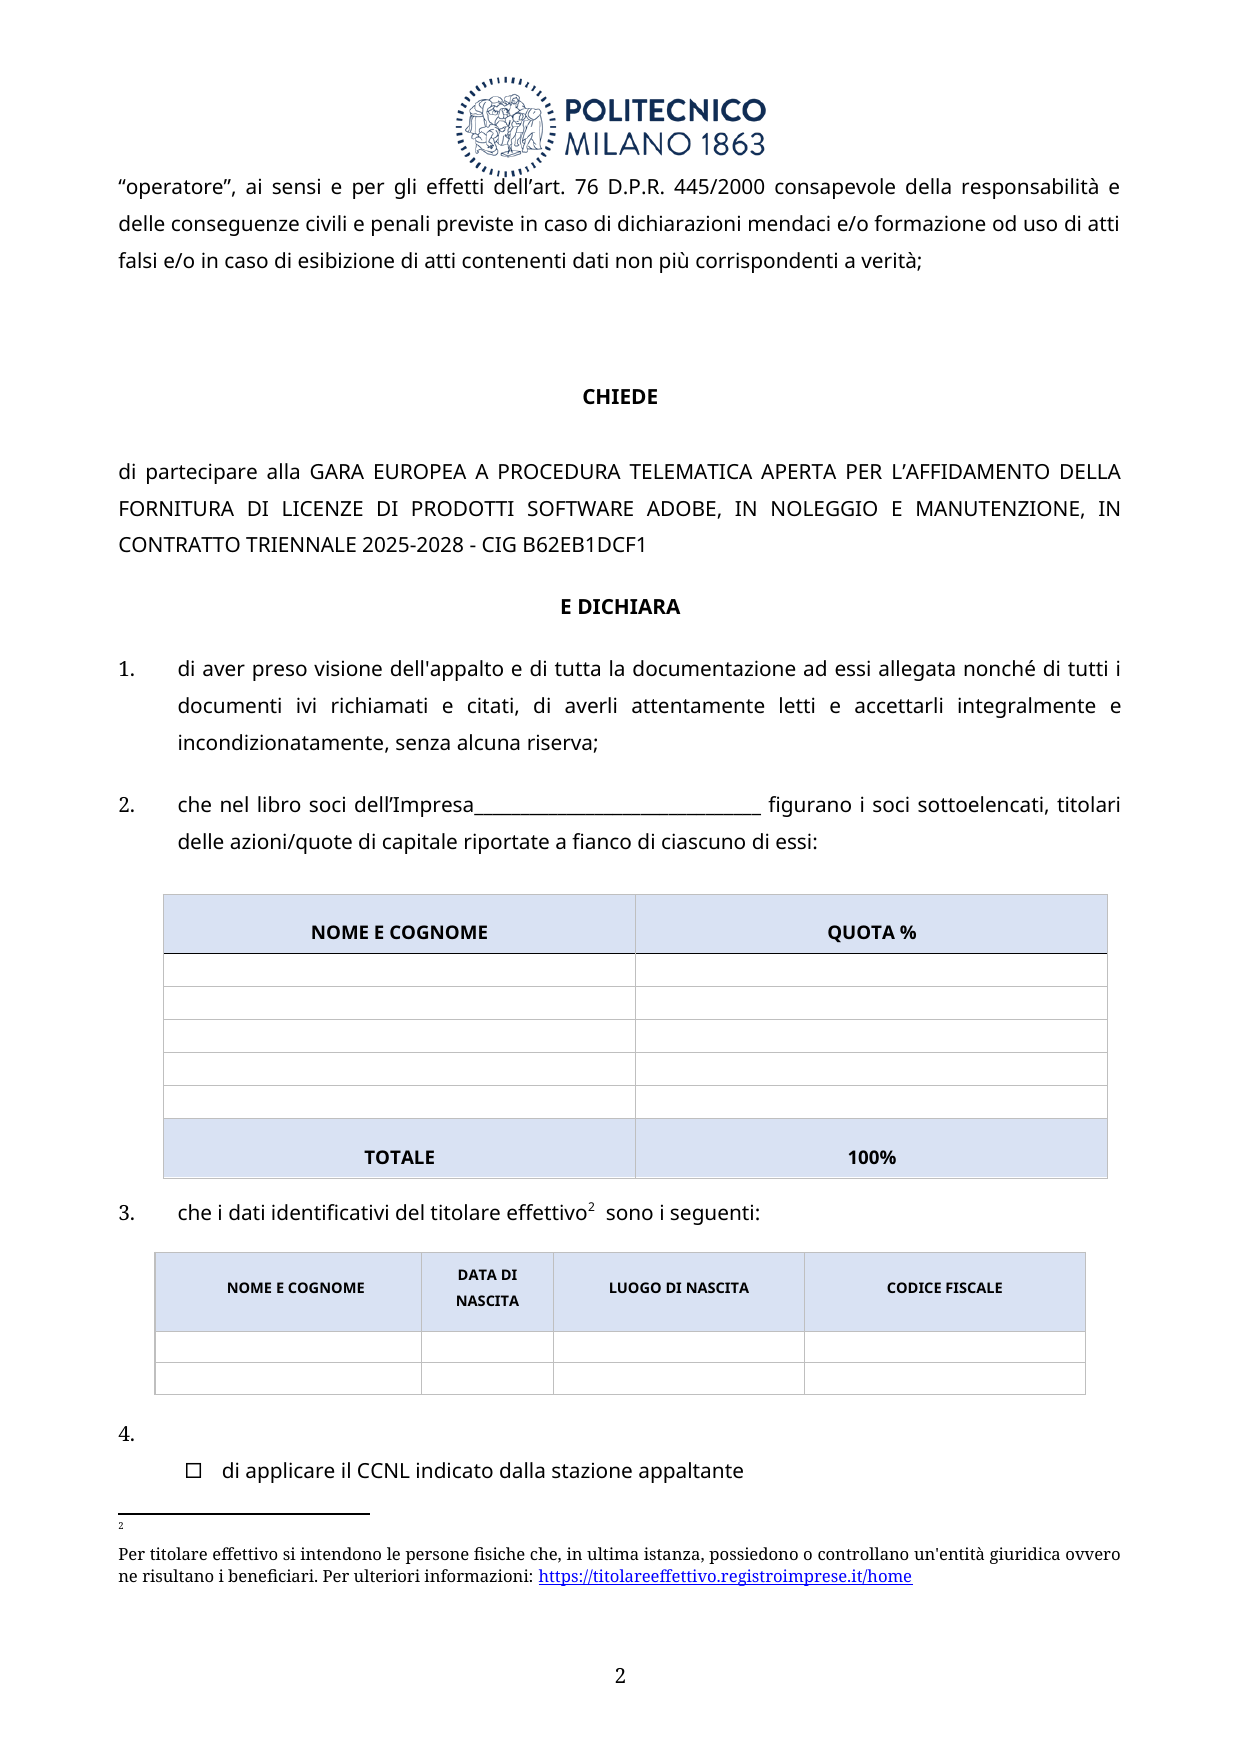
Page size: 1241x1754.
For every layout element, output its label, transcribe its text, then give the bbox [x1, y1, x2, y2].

text di partecipare alla GARA EUROPEA A PROCEDURA TELEMATICA APERTA PER L’AFFIDAMENTO DELLA FORNITURA DI LICENZE DI PRODOTTI SOFTWARE ADOBE, IN NOLEGGIO E MANUTENZIONE, IN CONTRATTO TRIENNALE 2025-2028 - CIG B62EB1DCF1 [118, 457, 1122, 559]
table_cell [636, 1020, 1107, 1052]
list di aver preso visione dell'appalto e di tutta la documentazione ad essi allegata nonché di tutti i documenti ivi richiamati e citati, di averli attentamente letti e accettarli integralmente e incondizionatamente, senza alcuna riserva; [118, 654, 1122, 756]
table_cell [554, 1363, 804, 1393]
table_cell [805, 1363, 1085, 1393]
text E DICHIARA [118, 592, 1122, 621]
picture [452, 73, 772, 172]
table_cell [164, 1020, 635, 1052]
table_header CODICE FISCALE [805, 1253, 1085, 1331]
table_cell [164, 1053, 635, 1085]
table_cell [156, 1332, 421, 1362]
table_header NOME E COGNOME [156, 1253, 421, 1331]
list di applicare il CCNL indicato dalla stazione appaltante [184, 1456, 1122, 1485]
list che i dati identificativi del titolare effettivo sono i seguenti: [118, 1198, 1122, 1226]
table_cell [636, 1086, 1107, 1118]
table_cell [164, 954, 635, 986]
table_cell [554, 1332, 804, 1362]
table_cell [422, 1332, 553, 1362]
table_header QUOTA % [636, 895, 1107, 953]
text CHIEDE [118, 382, 1122, 411]
table_cell [636, 987, 1107, 1019]
table_cell TOTALE [164, 1119, 635, 1177]
table_cell [805, 1332, 1085, 1362]
table_cell [636, 1053, 1107, 1085]
table_cell [636, 954, 1107, 986]
table_cell [164, 1086, 635, 1118]
table_cell 100% [636, 1119, 1107, 1177]
table_cell [156, 1363, 421, 1393]
table_cell [422, 1363, 553, 1393]
table_cell [164, 987, 635, 1019]
table_header DATA DI NASCITA [422, 1253, 553, 1331]
list che nel libro soci dell’Impresa_______________________________ figurano i soci sottoelencati, titolari delle azioni/quote di capitale riportate a fianco di ciascuno di essi: [118, 790, 1122, 855]
table_header NOME E COGNOME [164, 895, 635, 953]
table_header LUOGO DI NASCITA [554, 1253, 804, 1331]
